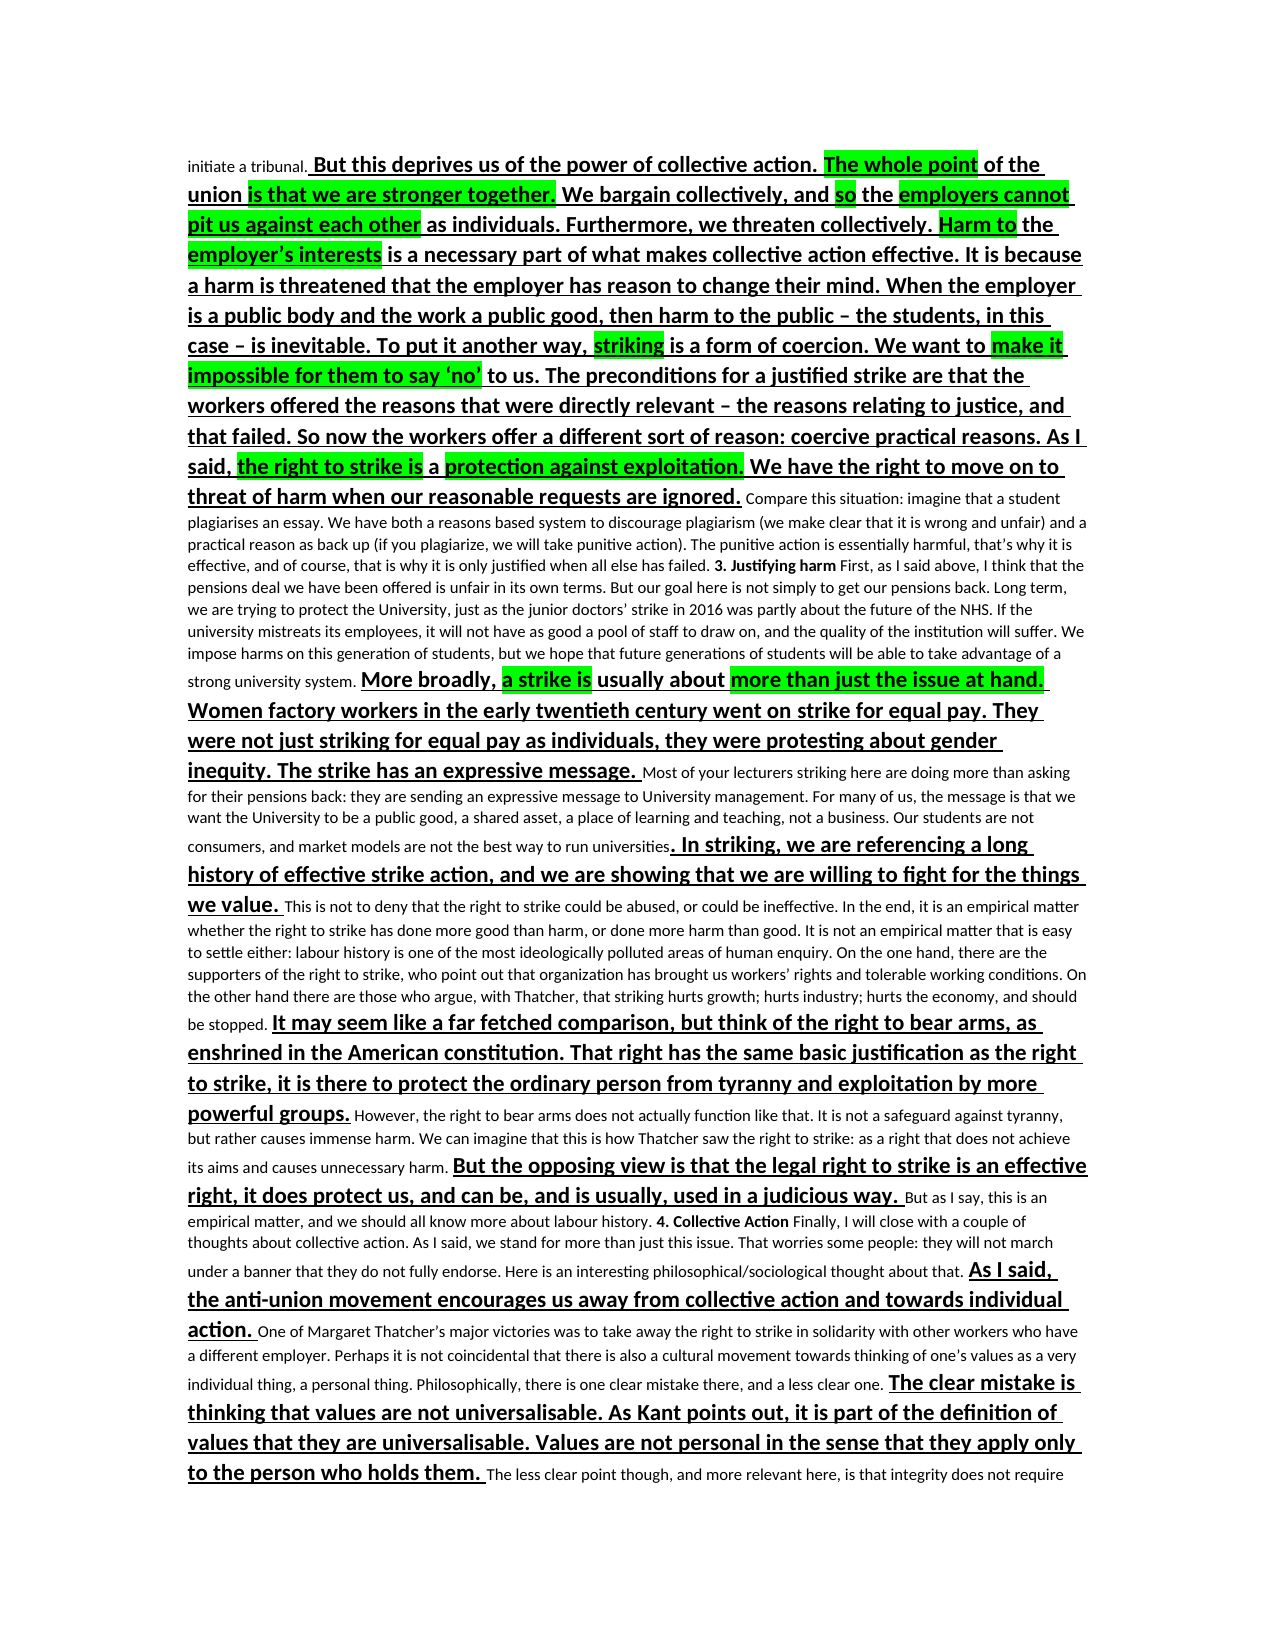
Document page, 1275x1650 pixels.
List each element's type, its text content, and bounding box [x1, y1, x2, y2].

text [187, 150, 1087, 446]
